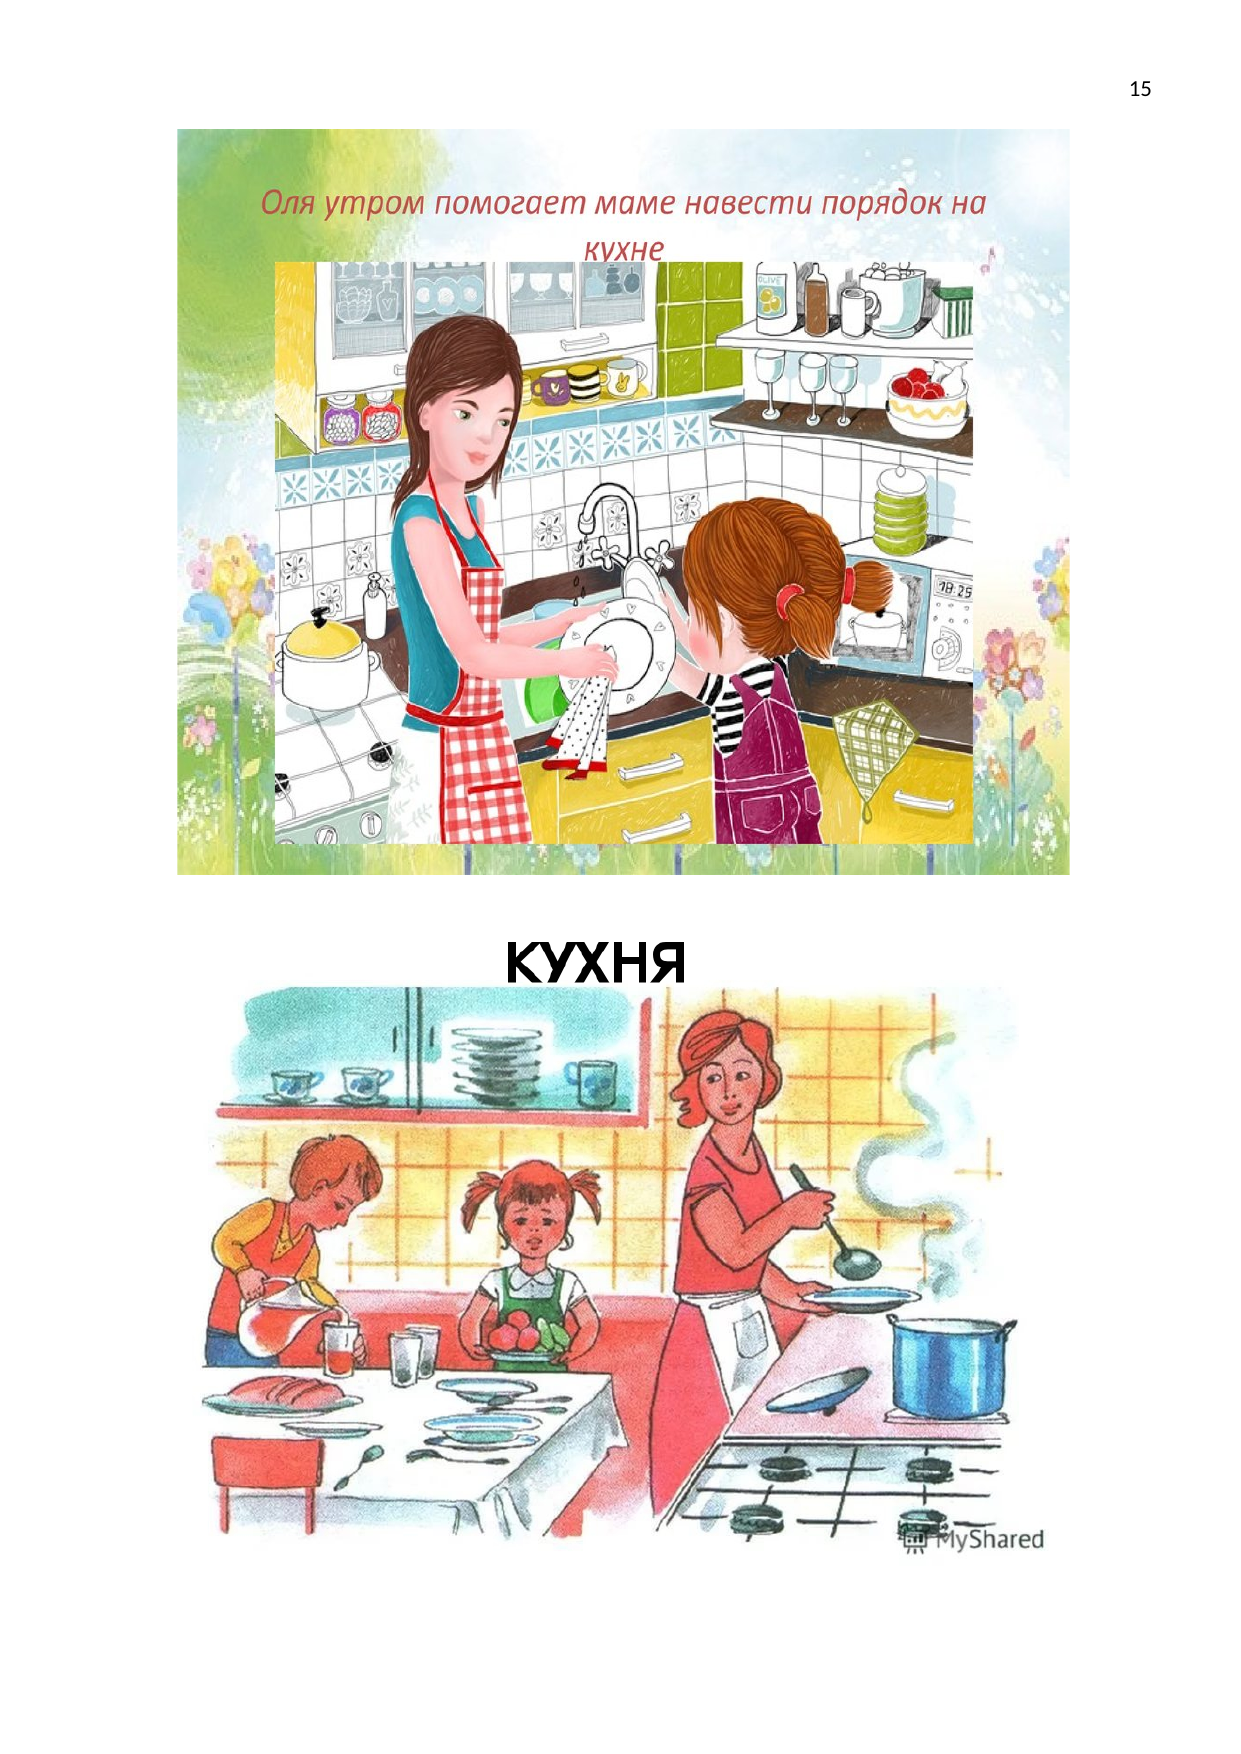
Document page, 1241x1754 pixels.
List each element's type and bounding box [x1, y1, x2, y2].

picture [177, 905, 1079, 1581]
picture [177, 129, 1070, 875]
